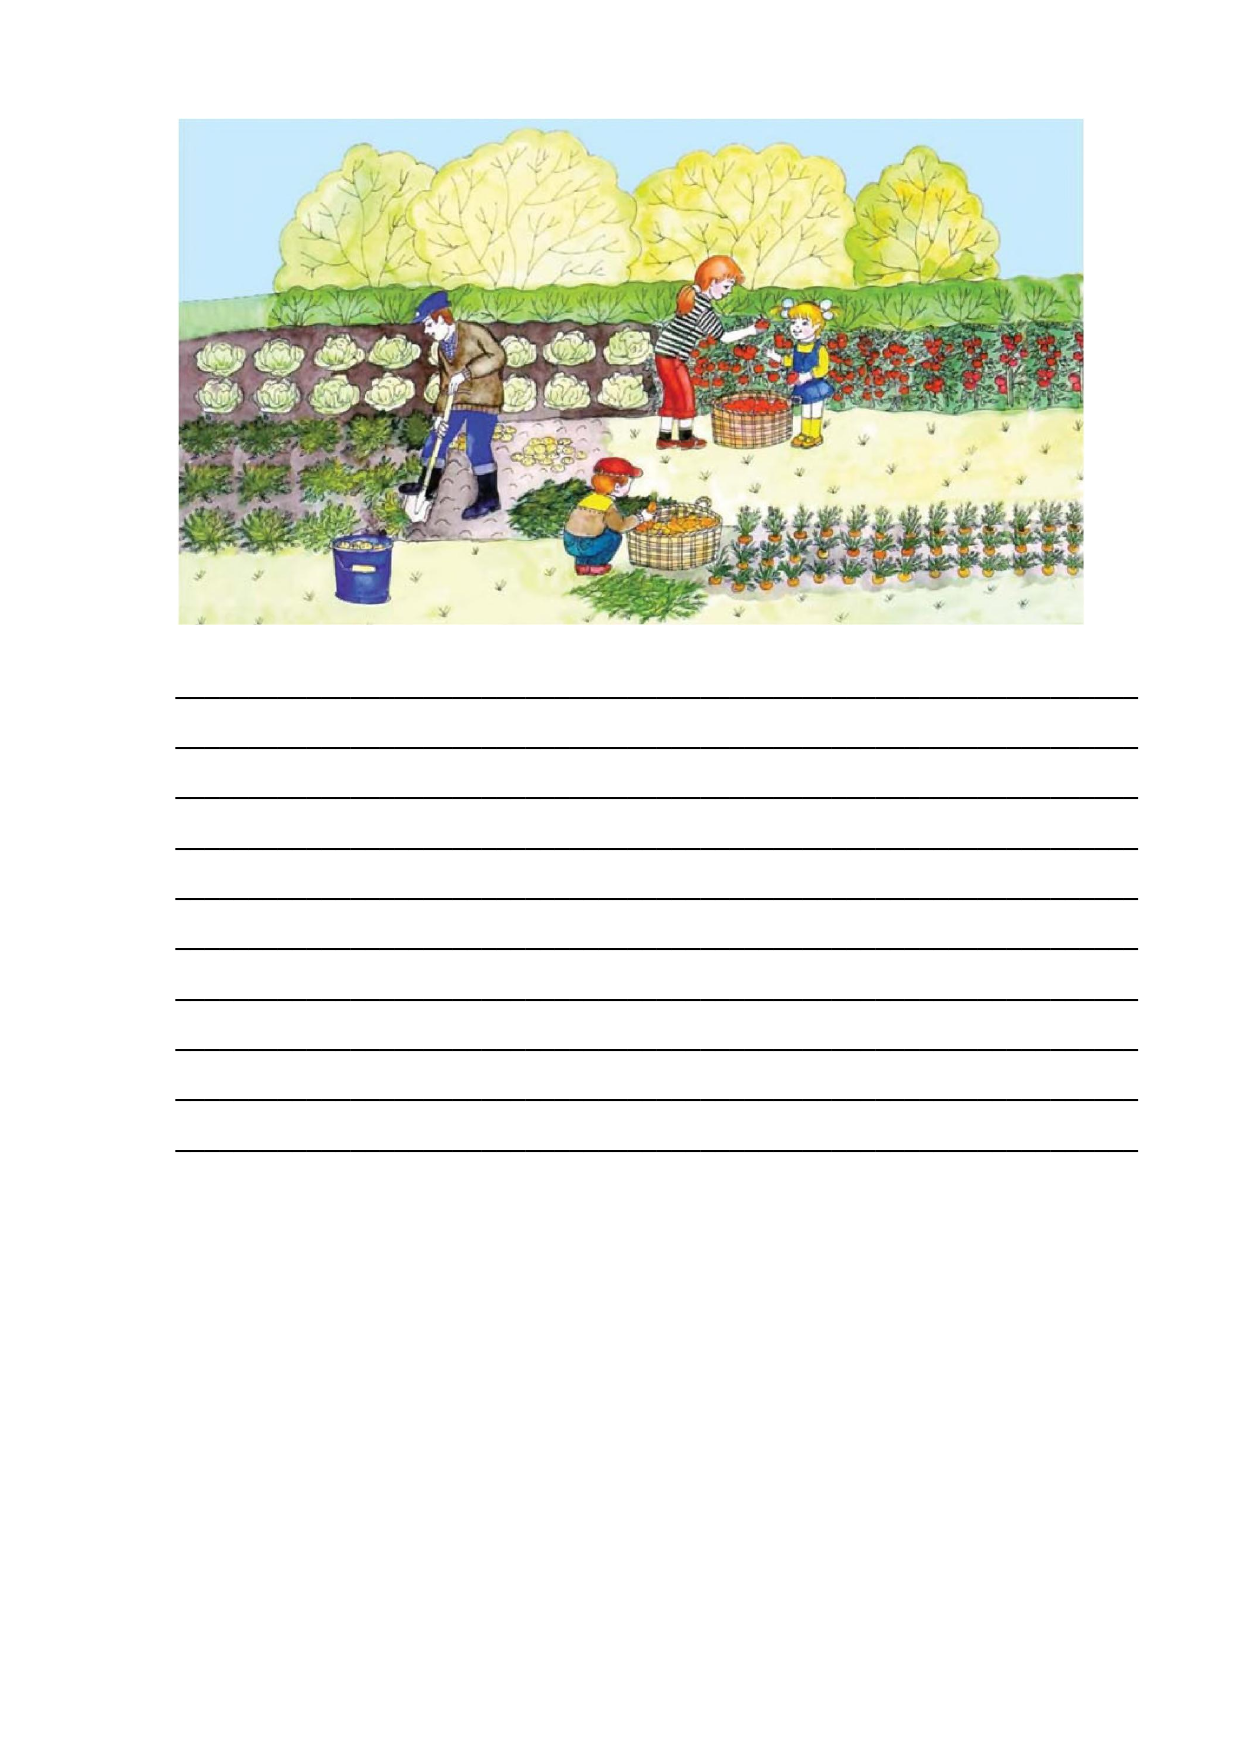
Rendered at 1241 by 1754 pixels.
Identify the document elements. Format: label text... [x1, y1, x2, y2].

text ____________________________________________________________________________________________________________________________________________________________________________________________________________________________________________________________________________________________________________________________________________________________________________________________________________________________________________________________________________________________________________________________________________________________________________________________________________________________________________________________________________________ [177, 668, 1152, 1154]
picture [177, 118, 1085, 625]
